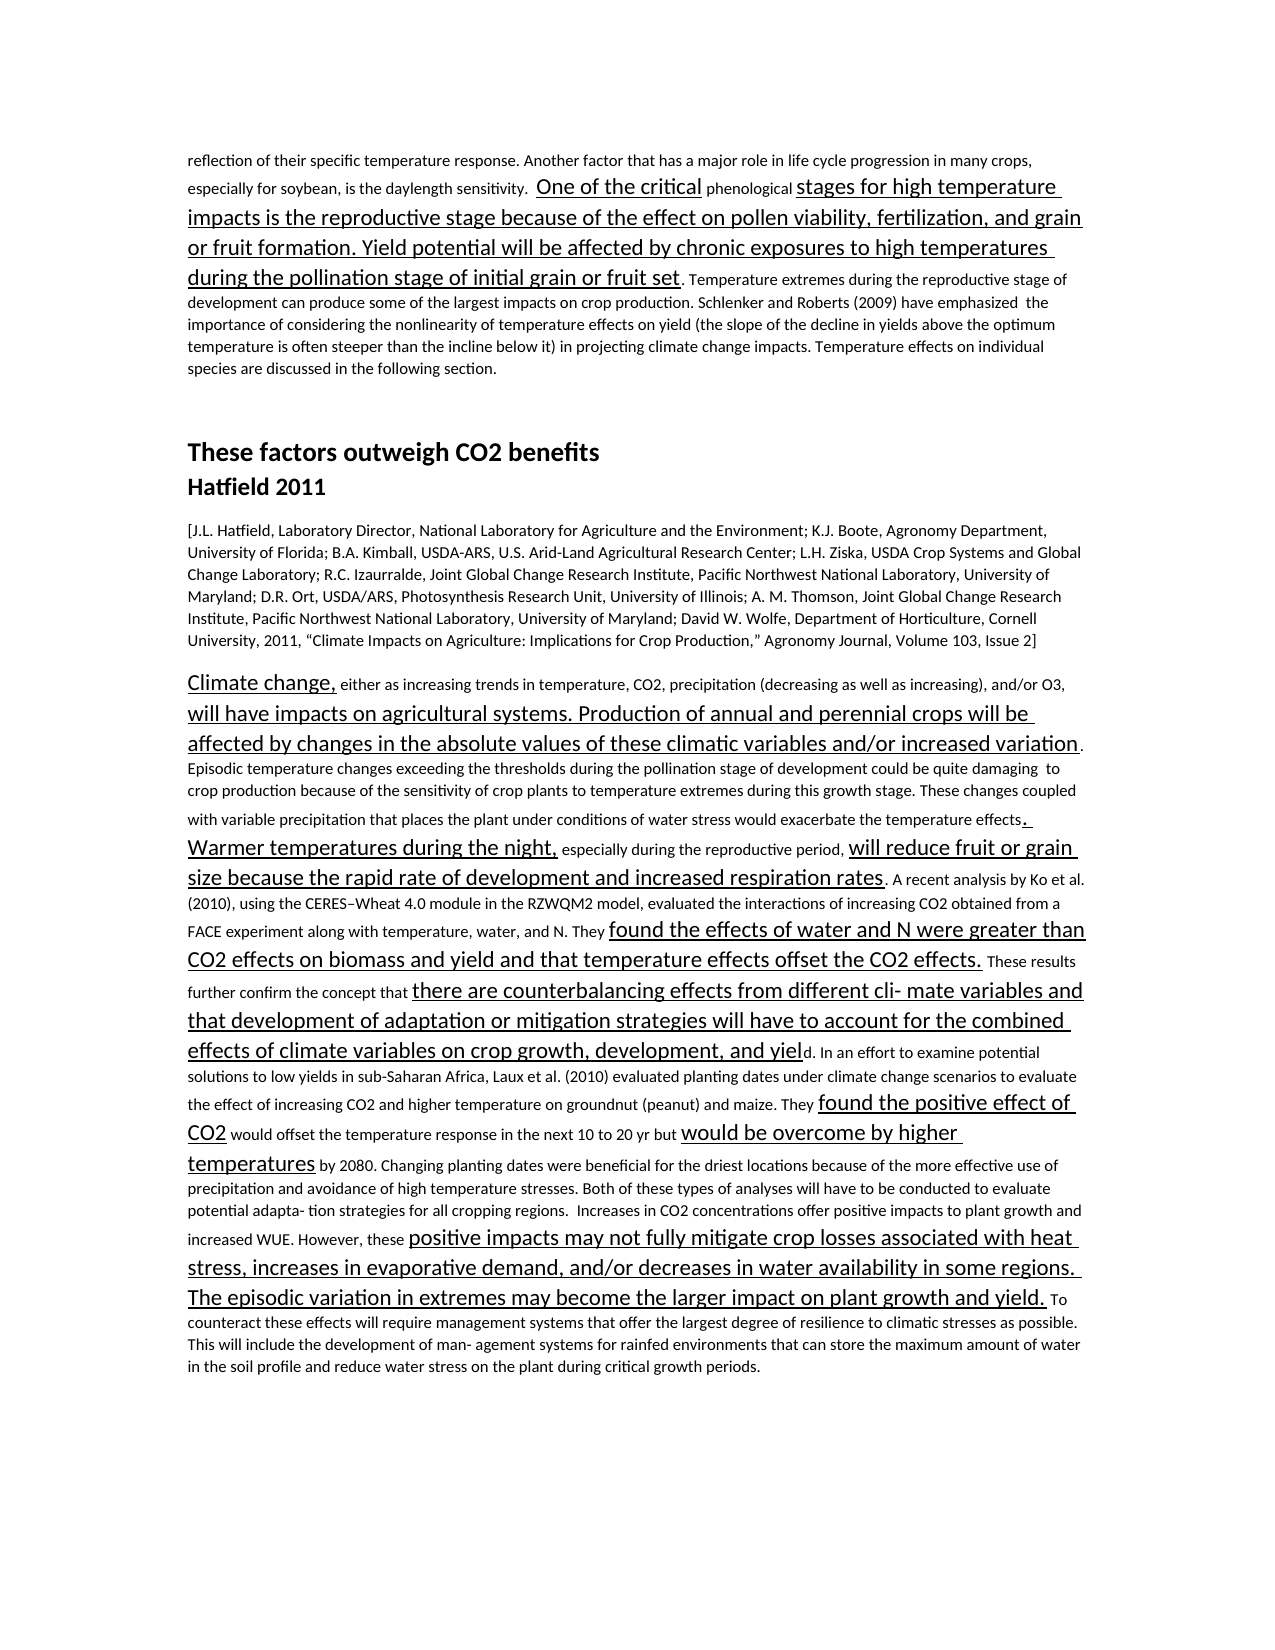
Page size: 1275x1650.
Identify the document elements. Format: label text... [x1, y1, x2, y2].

text Hatfield 2011 [187, 471, 1087, 502]
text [187, 150, 1087, 379]
text Climate change, either as increasing trends in temperature, CO2, precipitation (decreasing as well as increasing), and/or O3, will have impacts on agricultural systems. Production of annual and perennial crops will be affected by changes in the absolute values of these climatic variables and/or increased variation. Episodic temperature changes exceeding the thresholds during the pollination stage of development could be quite damaging to crop production because of the sensitivity of crop plants to temperature extremes during this growth stage. These changes coupled with variable precipitation that places the plant under conditions of water stress would exacerbate the temperature effects. Warmer temperatures during the night, especially during the reproductive period, will reduce fruit or grain size because the rapid rate of development and increased respiration rates. A recent analysis by Ko et al. (2010), using the CERES–Wheat 4.0 module in the RZWQM2 model, evaluated the interactions of increasing CO2 obtained from a FACE experiment along with temperature, water, and N. They found the effects of water and N were greater than CO2 effects on biomass and yield and that temperature effects offset the CO2 effects. These results further confirm the concept that there are counterbalancing effects from different cli- mate variables and that development of adaptation or mitigation strategies will have to account for the combined effects of climate variables on crop growth, development, and yield. In an effort to examine potential solutions to low yields in sub-Saharan Africa, Laux et al. (2010) evaluated planting dates under climate change scenarios to evaluate the effect of increasing CO2 and higher temperature on groundnut (peanut) and maize. They found the positive effect of CO2 would offset the temperature response in the next 10 to 20 yr but would be overcome by higher temperatures by 2080. Changing planting dates were beneficial for the driest locations because of the more effective use of precipitation and avoidance of high temperature stresses. Both of these types of analyses will have to be conducted to evaluate potential adapta- tion strategies for all cropping regions. Increases in CO2 concentrations offer positive impacts to plant growth and increased WUE. However, these positive impacts may not fully mitigate crop losses associated with heat stress, increases in evaporative demand, and/or decreases in water availability in some regions. The episodic variation in extremes may become the larger impact on plant growth and yield. To counteract these effects will require management systems that offer the largest degree of resilience to climatic stresses as possible. This will include the development of man- agement systems for rainfed environments that can store the maximum amount of water in the soil profile and reduce water stress on the plant during critical growth periods. [187, 668, 1087, 1377]
subtitle These factors outweigh CO2 benefits [187, 435, 1087, 468]
text [J.L. Hatfield, Laboratory Director, National Laboratory for Agriculture and the Environment; K.J. Boote, Agronomy Department, University of Florida; B.A. Kimball, USDA-ARS, U.S. Arid-Land Agricultural Research Center; L.H. Ziska, USDA Crop Systems and Global Change Laboratory; R.C. Izaurralde, Joint Global Change Research Institute, Pacific Northwest National Laboratory, University of Maryland; D.R. Ort, USDA/ARS, Photosynthesis Research Unit, University of Illinois; A. M. Thomson, Joint Global Change Research Institute, Pacific Northwest National Laboratory, University of Maryland; David W. Wolfe, Department of Horticulture, Cornell University, 2011, “Climate Impacts on Agriculture: Implications for Crop Production,” Agronomy Journal, Volume 103, Issue 2] [187, 521, 1087, 650]
